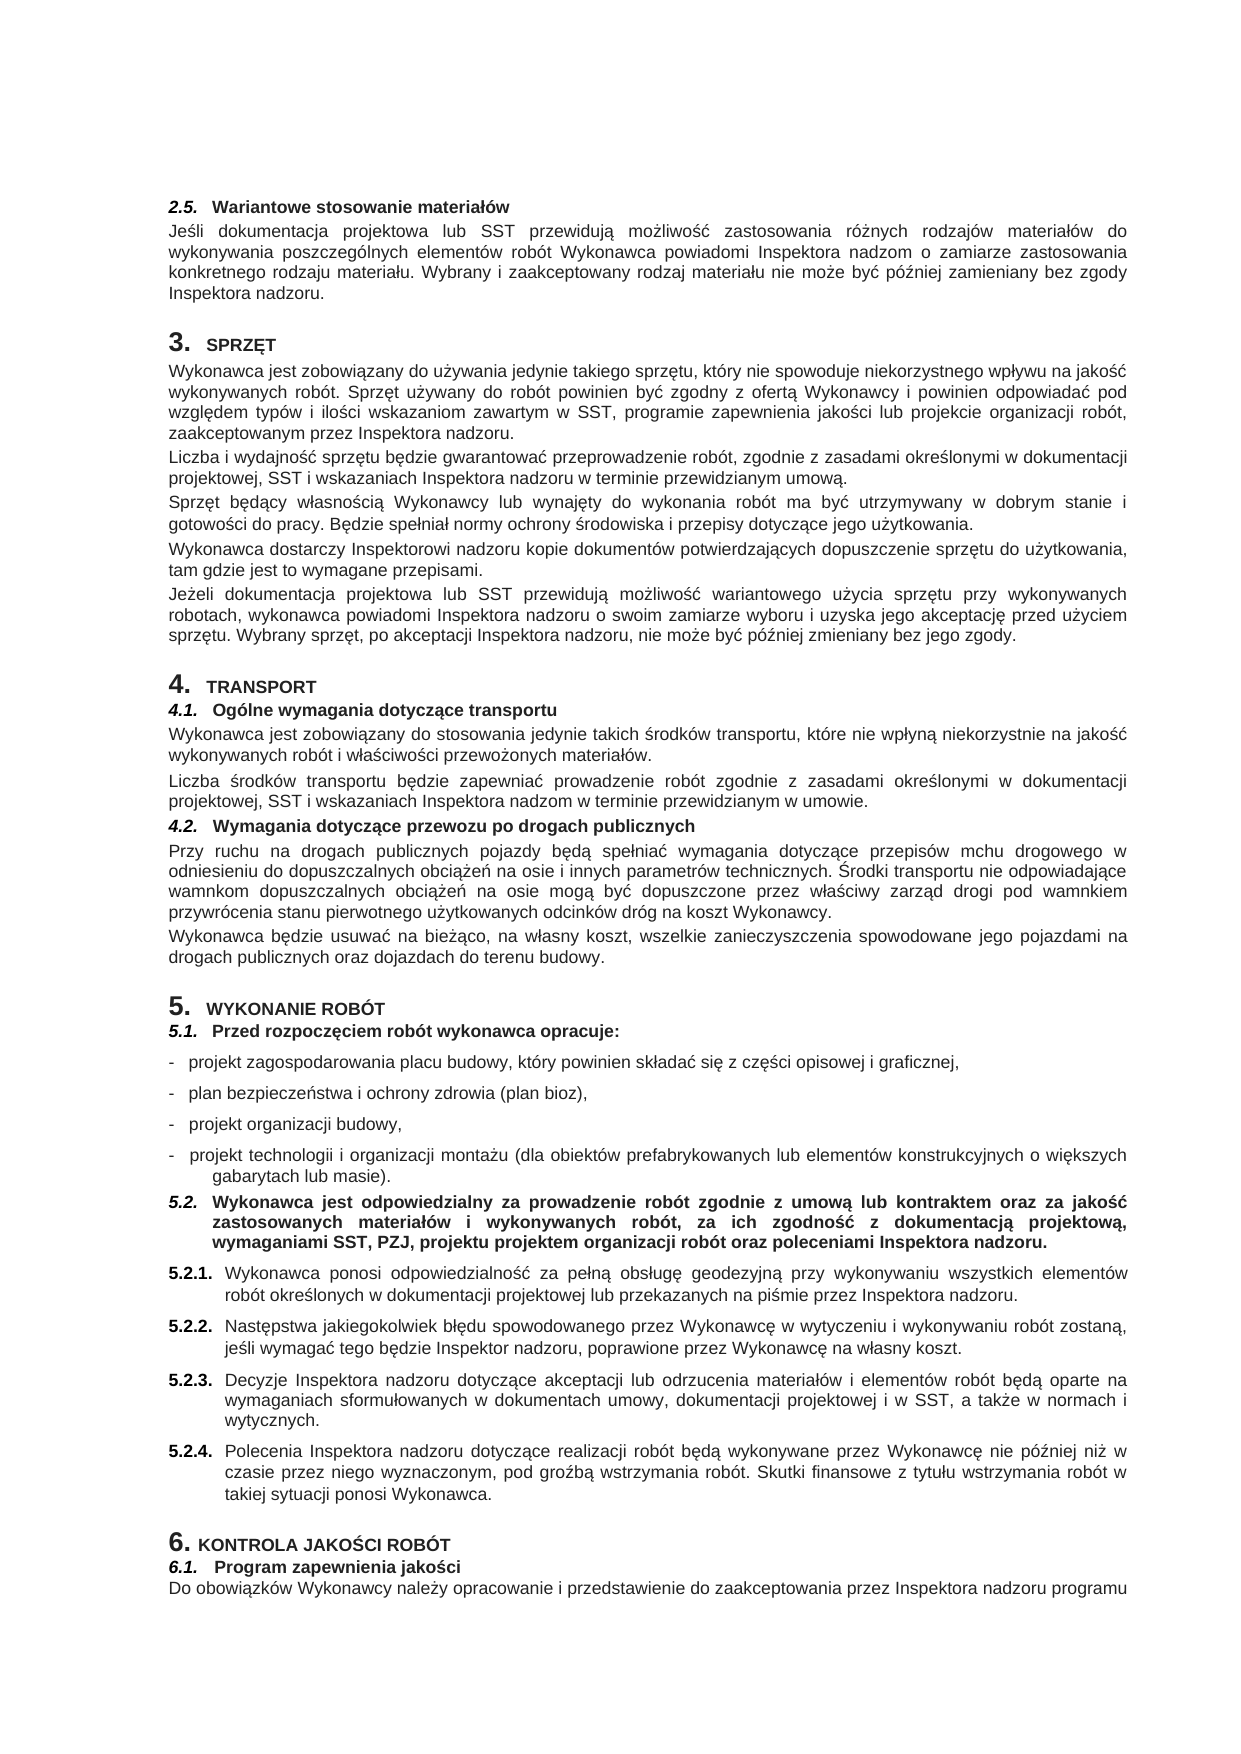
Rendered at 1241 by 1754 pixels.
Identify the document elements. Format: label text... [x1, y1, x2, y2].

text Wykonawca będzie usuwać na bieżąco, na własny koszt, wszelkie zanieczyszczenia spowodowane jego pojazdami na drogach publicznych oraz dojazdach do terenu budowy. [168, 926, 1128, 967]
list plan bezpieczeństwa i ochrony zdrowia (plan bioz), [168, 1083, 1128, 1103]
list Program zapewnienia jakości [168, 1557, 1128, 1577]
list Następstwa jakiegokolwiek błędu spowodowanego przez Wykonawcę w wytyczeniu i wykonywaniu robót zostaną, jeśli wymagać tego będzie Inspektor nadzoru, poprawione przez Wykonawcę na własny koszt. [168, 1316, 1128, 1358]
list Ogólne wymagania dotyczące transportu [168, 699, 1128, 720]
list KONTROLA JAKOŚCI ROBÓT [168, 1526, 1128, 1557]
text Sprzęt będący własnością Wykonawcy lub wynajęty do wykonania robót ma być utrzymywany w dobrym stanie i gotowości do pracy. Będzie spełniał normy ochrony środowiska i przepisy dotyczące jego użytkowania. [168, 492, 1128, 534]
list projekt zagospodarowania placu budowy, który powinien składać się z części opisowej i graficznej, [168, 1052, 1128, 1072]
text Wykonawca dostarczy Inspektorowi nadzoru kopie dokumentów potwierdzających dopuszczenie sprzętu do użytkowania, tam gdzie jest to wymagane przepisami. [168, 539, 1128, 580]
list WYKONANIE ROBÓT [168, 990, 1128, 1021]
text Wykonawca jest zobowiązany do używania jedynie takiego sprzętu, który nie spowoduje niekorzystnego wpływu na jakość wykonywanych robót. Sprzęt używany do robót powinien być zgodny z ofertą Wykonawcy i powinien odpowiadać pod względem typów i ilości wskazaniom zawartym w SST, programie zapewnienia jakości lub projekcie organizacji robót, zaakceptowanym przez Inspektora nadzoru. [168, 361, 1128, 443]
text Liczba i wydajność sprzętu będzie gwarantować przeprowadzenie robót, zgodnie z zasadami określonymi w dokumentacji projektowej, SST i wskazaniach Inspektora nadzoru w terminie przewidzianym umową. [168, 447, 1128, 488]
list Wykonawca jest odpowiedzialny za prowadzenie robót zgodnie z umową lub kontraktem oraz za jakość zastosowanych materiałów i wykonywanych robót, za ich zgodność z dokumentacją projektową, wymaganiami SST, PZJ, projektu projektem organizacji robót oraz poleceniami Inspektora nadzoru. [168, 1191, 1128, 1253]
list Wymagania dotyczące przewozu po drogach publicznych [168, 816, 1128, 836]
list projekt technologii i organizacji montażu (dla obiektów prefabrykowanych lub elementów konstrukcyjnych o większych gabarytach lub masie). [168, 1144, 1128, 1186]
list Przed rozpoczęciem robót wykonawca opracuje: [168, 1021, 1128, 1042]
text Jeżeli dokumentacja projektowa lub SST przewidują możliwość wariantowego użycia sprzętu przy wykonywanych robotach, wykonawca powiadomi Inspektora nadzoru o swoim zamiarze wyboru i uzyska jego akceptację przed użyciem sprzętu. Wybrany sprzęt, po akceptacji Inspektora nadzoru, nie może być później zmieniany bez jego zgody. [168, 584, 1128, 645]
list Wykonawca ponosi odpowiedzialność za pełną obsługę geodezyjną przy wykonywaniu wszystkich elementów robót określonych w dokumentacji projektowej lub przekazanych na piśmie przez Inspektora nadzoru. [168, 1263, 1128, 1305]
list TRANSPORT [168, 668, 1128, 699]
text Przy ruchu na drogach publicznych pojazdy będą spełniać wymagania dotyczące przepisów mchu drogowego w odniesieniu do dopuszczalnych obciążeń na osie i innych parametrów technicznych. Środki transportu nie odpowiadające wamnkom dopuszczalnych obciążeń na osie mogą być dopuszczone przez właściwy zarząd drogi pod wamnkiem przywrócenia stanu pierwotnego użytkowanych odcinków dróg na koszt Wykonawcy. [168, 840, 1128, 922]
list Wariantowe stosowanie materiałów [168, 197, 1128, 217]
text Liczba środków transportu będzie zapewniać prowadzenie robót zgodnie z zasadami określonymi w dokumentacji projektowej, SST i wskazaniach Inspektora nadzom w terminie przewidzianym w umowie. [168, 771, 1128, 812]
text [168, 1577, 1128, 1598]
list SPRZĘT [168, 326, 1128, 357]
list Decyzje Inspektora nadzoru dotyczące akceptacji lub odrzucenia materiałów i elementów robót będą oparte na wymaganiach sformułowanych w dokumentach umowy, dokumentacji projektowej i w SST, a także w normach i wytycznych. [168, 1369, 1128, 1431]
text Jeśli dokumentacja projektowa lub SST przewidują możliwość zastosowania różnych rodzajów materiałów do wykonywania poszczególnych elementów robót Wykonawca powiadomi Inspektora nadzom o zamiarze zastosowania konkretnego rodzaju materiału. Wybrany i zaakceptowany rodzaj materiału nie może być później zamieniany bez zgody Inspektora nadzoru. [168, 221, 1128, 303]
text Wykonawca jest zobowiązany do stosowania jedynie takich środków transportu, które nie wpłyną niekorzystnie na jakość wykonywanych robót i właściwości przewożonych materiałów. [168, 724, 1128, 766]
list projekt organizacji budowy, [168, 1114, 1128, 1134]
list Polecenia Inspektora nadzoru dotyczące realizacji robót będą wykonywane przez Wykonawcę nie później niż w czasie przez niego wyznaczonym, pod groźbą wstrzymania robót. Skutki finansowe z tytułu wstrzymania robót w takiej sytuacji ponosi Wykonawca. [168, 1441, 1128, 1504]
